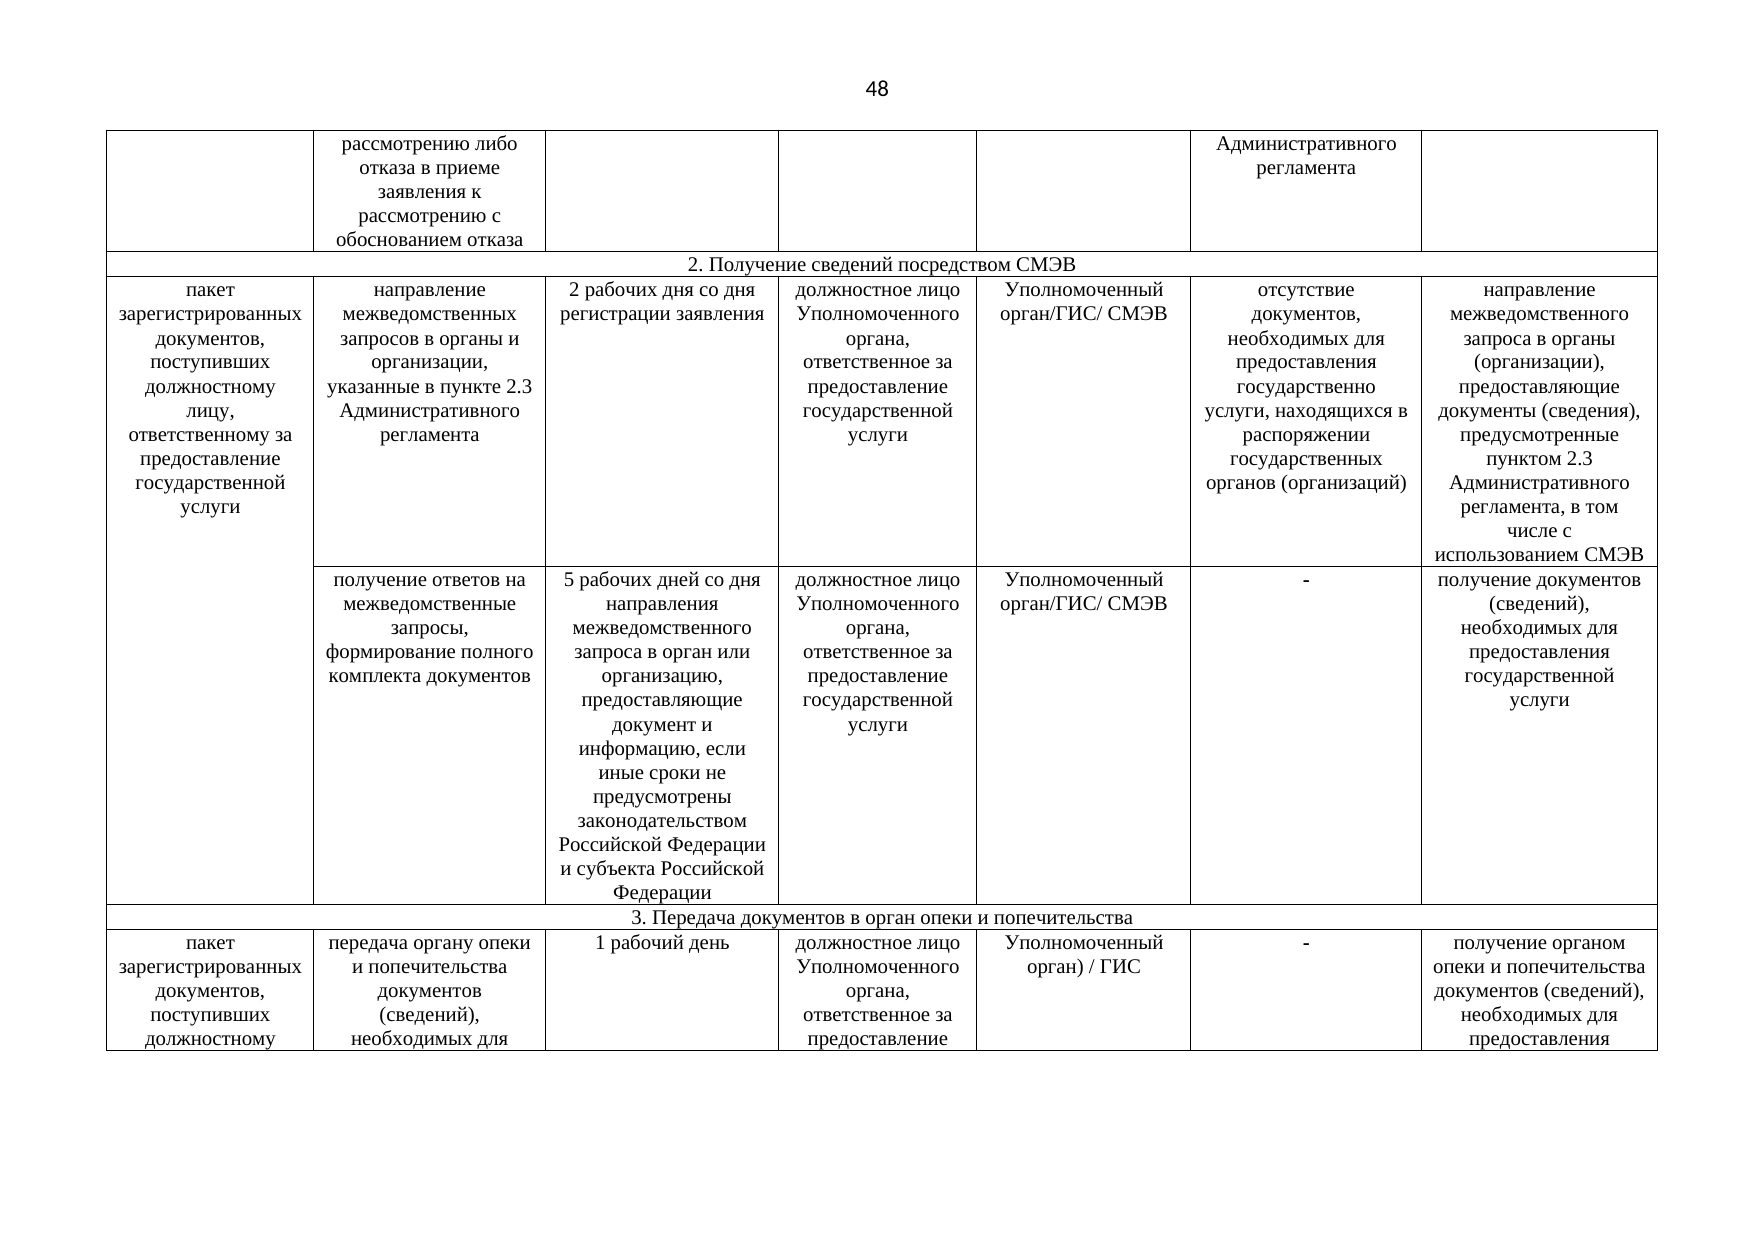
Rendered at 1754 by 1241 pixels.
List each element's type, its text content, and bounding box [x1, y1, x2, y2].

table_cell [779, 930, 976, 1050]
table_cell 3. Передача документов в орган опеки и попечительства [107, 905, 1657, 929]
table_cell отсутствие документов, необходимых для предоставления государственно услуги, находящихся в распоряжении государственных органов (организаций) [1191, 277, 1421, 566]
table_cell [1422, 930, 1657, 1050]
table_cell направление межведомственных запросов в органы и организации, указанные в пункте 2.3 Административного регламента [314, 277, 545, 566]
table_cell направление межведомственного запроса в органы (организации), предоставляющие документы (сведения), предусмотренные пунктом 2.3 Административного регламента, в том числе с использованием СМЭВ [1422, 277, 1657, 566]
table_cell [314, 930, 545, 1050]
table_cell 2. Получение сведений посредством СМЭВ [107, 252, 1657, 276]
table_cell должностное лицо Уполномоченного органа, ответственное за предоставление государственной услуги [779, 277, 976, 566]
table_cell пакет зарегистрированных документов, поступивших должностному лицу, ответственному за предоставление государственной услуги [107, 277, 313, 904]
table_cell получение ответов на межведомственные запросы, формирование полного комплекта документов [314, 567, 545, 904]
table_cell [1191, 131, 1421, 251]
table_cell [314, 131, 545, 251]
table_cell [977, 930, 1190, 1050]
table_cell - [1191, 567, 1421, 904]
table_cell должностное лицо Уполномоченного органа, ответственное за предоставление государственной услуги [779, 567, 976, 904]
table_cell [107, 930, 313, 1050]
table_cell 1 рабочий день [546, 930, 778, 1050]
table_cell Уполномоченный орган/ГИС/ СМЭВ [977, 567, 1190, 904]
table_cell - [1191, 930, 1421, 1050]
table_cell получение документов (сведений), необходимых для предоставления государственной услуги [1422, 567, 1657, 904]
table_cell Уполномоченный орган/ГИС/ СМЭВ [977, 277, 1190, 566]
table_cell 2 рабочих дня со дня регистрации заявления [546, 277, 778, 566]
table_cell 5 рабочих дней со дня направления межведомственного запроса в орган или организацию, предоставляющие документ и информацию, если иные сроки не предусмотрены законодательством Российской Федерации и субъекта Российской Федерации [546, 567, 778, 904]
